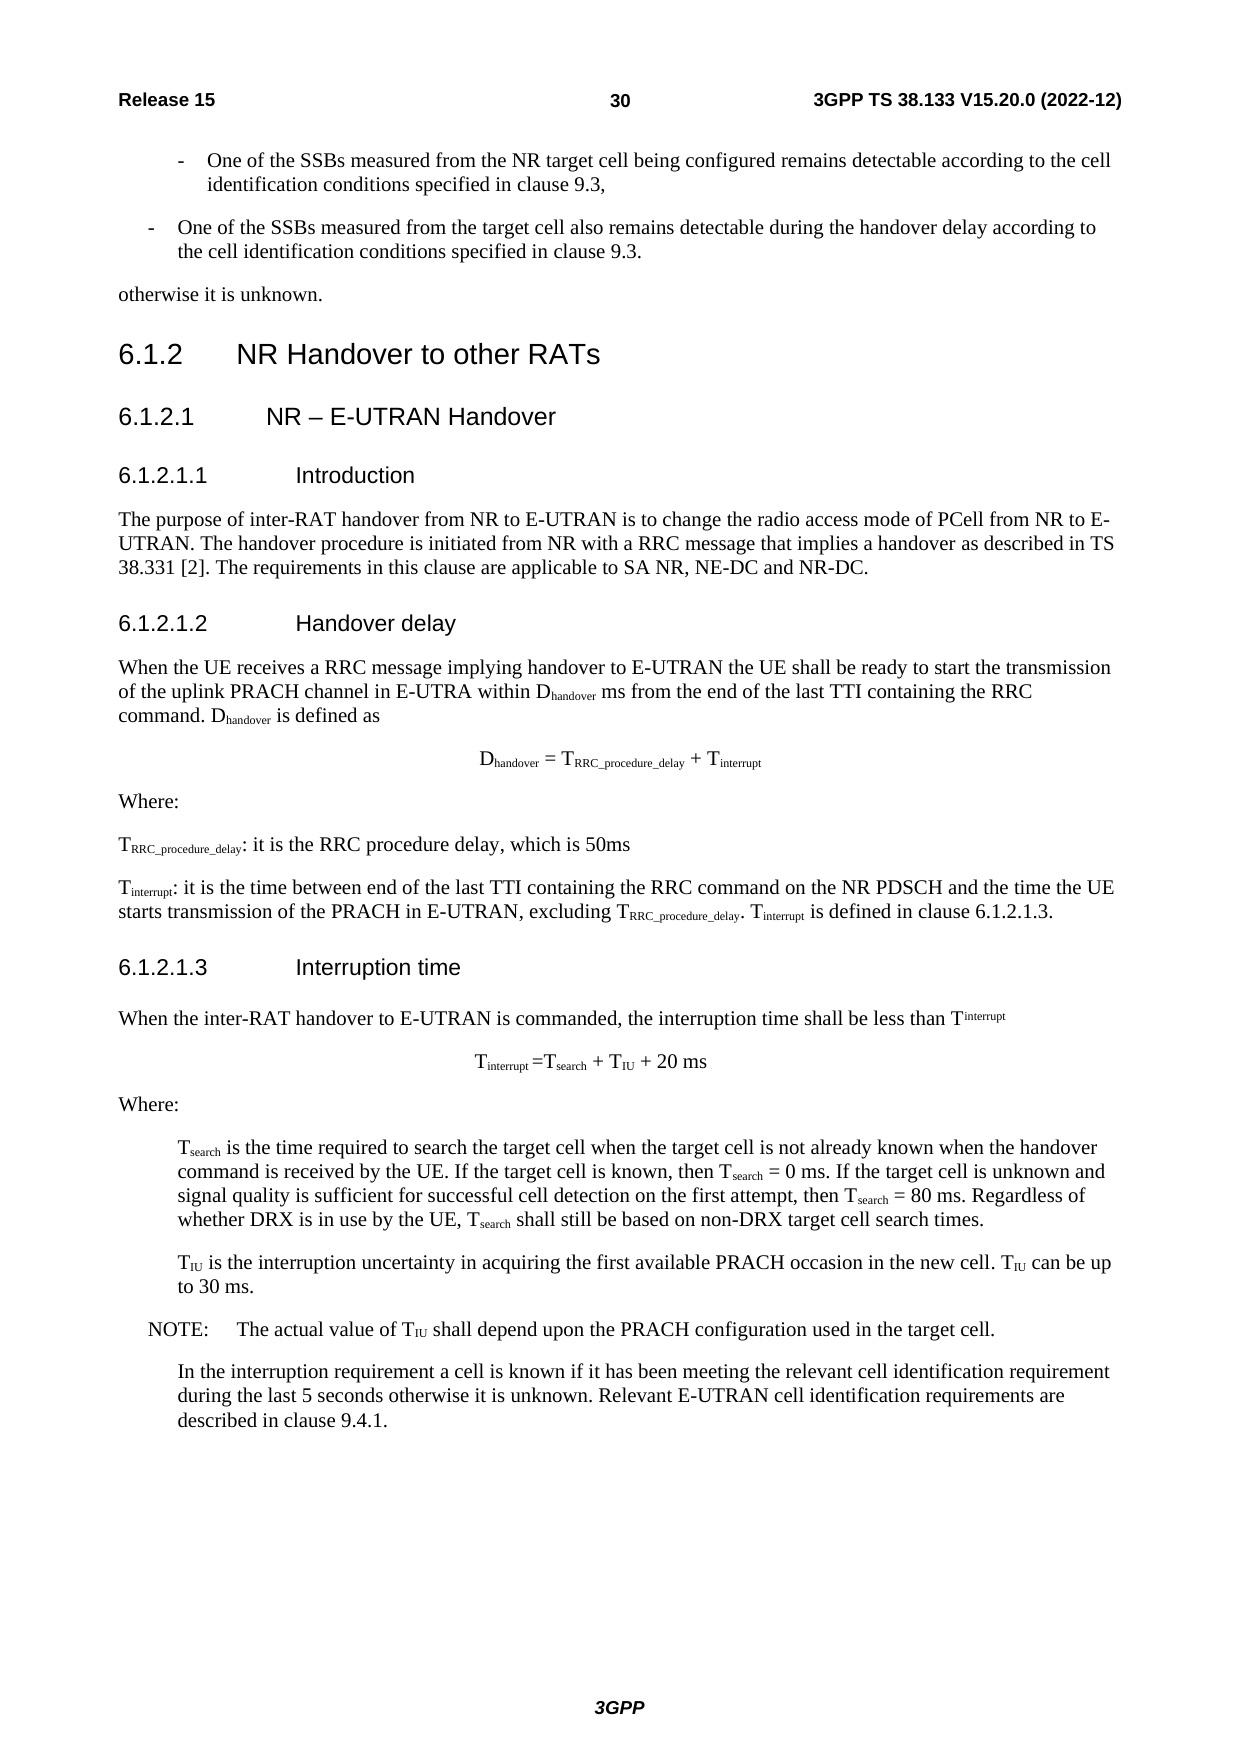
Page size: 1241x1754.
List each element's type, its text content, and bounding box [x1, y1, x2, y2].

text - One of the SSBs measured from the NR target cell being configured remains detectable according to the cell identification conditions specified in clause 9.3, [177, 148, 1122, 196]
text The purpose of inter-RAT handover from NR to E-UTRAN is to change the radio access mode of PCell from NR to E-UTRAN. The handover procedure is initiated from NR with a RRC message that implies a handover as described in TS 38.331 [2]. The requirements in this clause are applicable to SA NR, NE-DC and NR-DC. [118, 507, 1122, 579]
subtitle 6.1.2 NR Handover to other RATs [118, 337, 1122, 370]
text NOTE: The actual value of TIU shall depend upon the PRACH configuration used in the target cell. [148, 1317, 1122, 1341]
text Tinterrupt =Tsearch + TIU + 20 ms [118, 1049, 1122, 1073]
text TIU is the interruption uncertainty in acquiring the first available PRACH occasion in the new cell. TIU can be up to 30 ms. [148, 1250, 1122, 1298]
text - One of the SSBs measured from the target cell also remains detectable during the handover delay according to the cell identification conditions specified in clause 9.3. [148, 214, 1122, 263]
text Tsearch is the time required to search the target cell when the target cell is not already known when the handover command is received by the UE. If the target cell is known, then Tsearch = 0 ms. If the target cell is unknown and signal quality is sufficient for successful cell detection on the first attempt, then Tsearch = 80 ms. Regardless of whether DRX is in use by the UE, Tsearch shall still be based on non-DRX target cell search times. [148, 1135, 1122, 1231]
text Dhandover = TRRC_procedure_delay + Tinterrupt [118, 746, 1122, 770]
text Where: [118, 789, 1122, 813]
text Where: [118, 1092, 1122, 1116]
subtitle 6.1.2.1.3 Interruption time [118, 954, 1122, 980]
subtitle 6.1.2.1 NR – E-UTRAN Handover [118, 402, 1122, 430]
text In the interruption requirement a cell is known if it has been meeting the relevant cell identification requirement during the last 5 seconds otherwise it is unknown. Relevant E-UTRAN cell identification requirements are described in clause 9.4.1. [148, 1359, 1122, 1432]
text otherwise it is unknown. [118, 281, 1122, 306]
subtitle 6.1.2.1.2 Handover delay [118, 610, 1122, 636]
subtitle 6.1.2.1.1 Introduction [118, 462, 1122, 488]
text Tinterrupt: it is the time between end of the last TTI containing the RRC command on the NR PDSCH and the time the UE starts transmission of the PRACH in E-UTRAN, excluding TRRC_procedure_delay. Tinterrupt is defined in clause 6.1.2.1.3. [118, 874, 1122, 923]
text When the inter-RAT handover to E-UTRAN is commanded, the interruption time shall be less than Tinterrupt [118, 999, 1122, 1030]
text When the UE receives a RRC message implying handover to E-UTRAN the UE shall be ready to start the transmission of the uplink PRACH channel in E-UTRA within Dhandover ms from the end of the last TTI containing the RRC command. Dhandover is defined as [118, 655, 1122, 727]
text TRRC_procedure_delay: it is the RRC procedure delay, which is 50ms [118, 832, 1122, 856]
